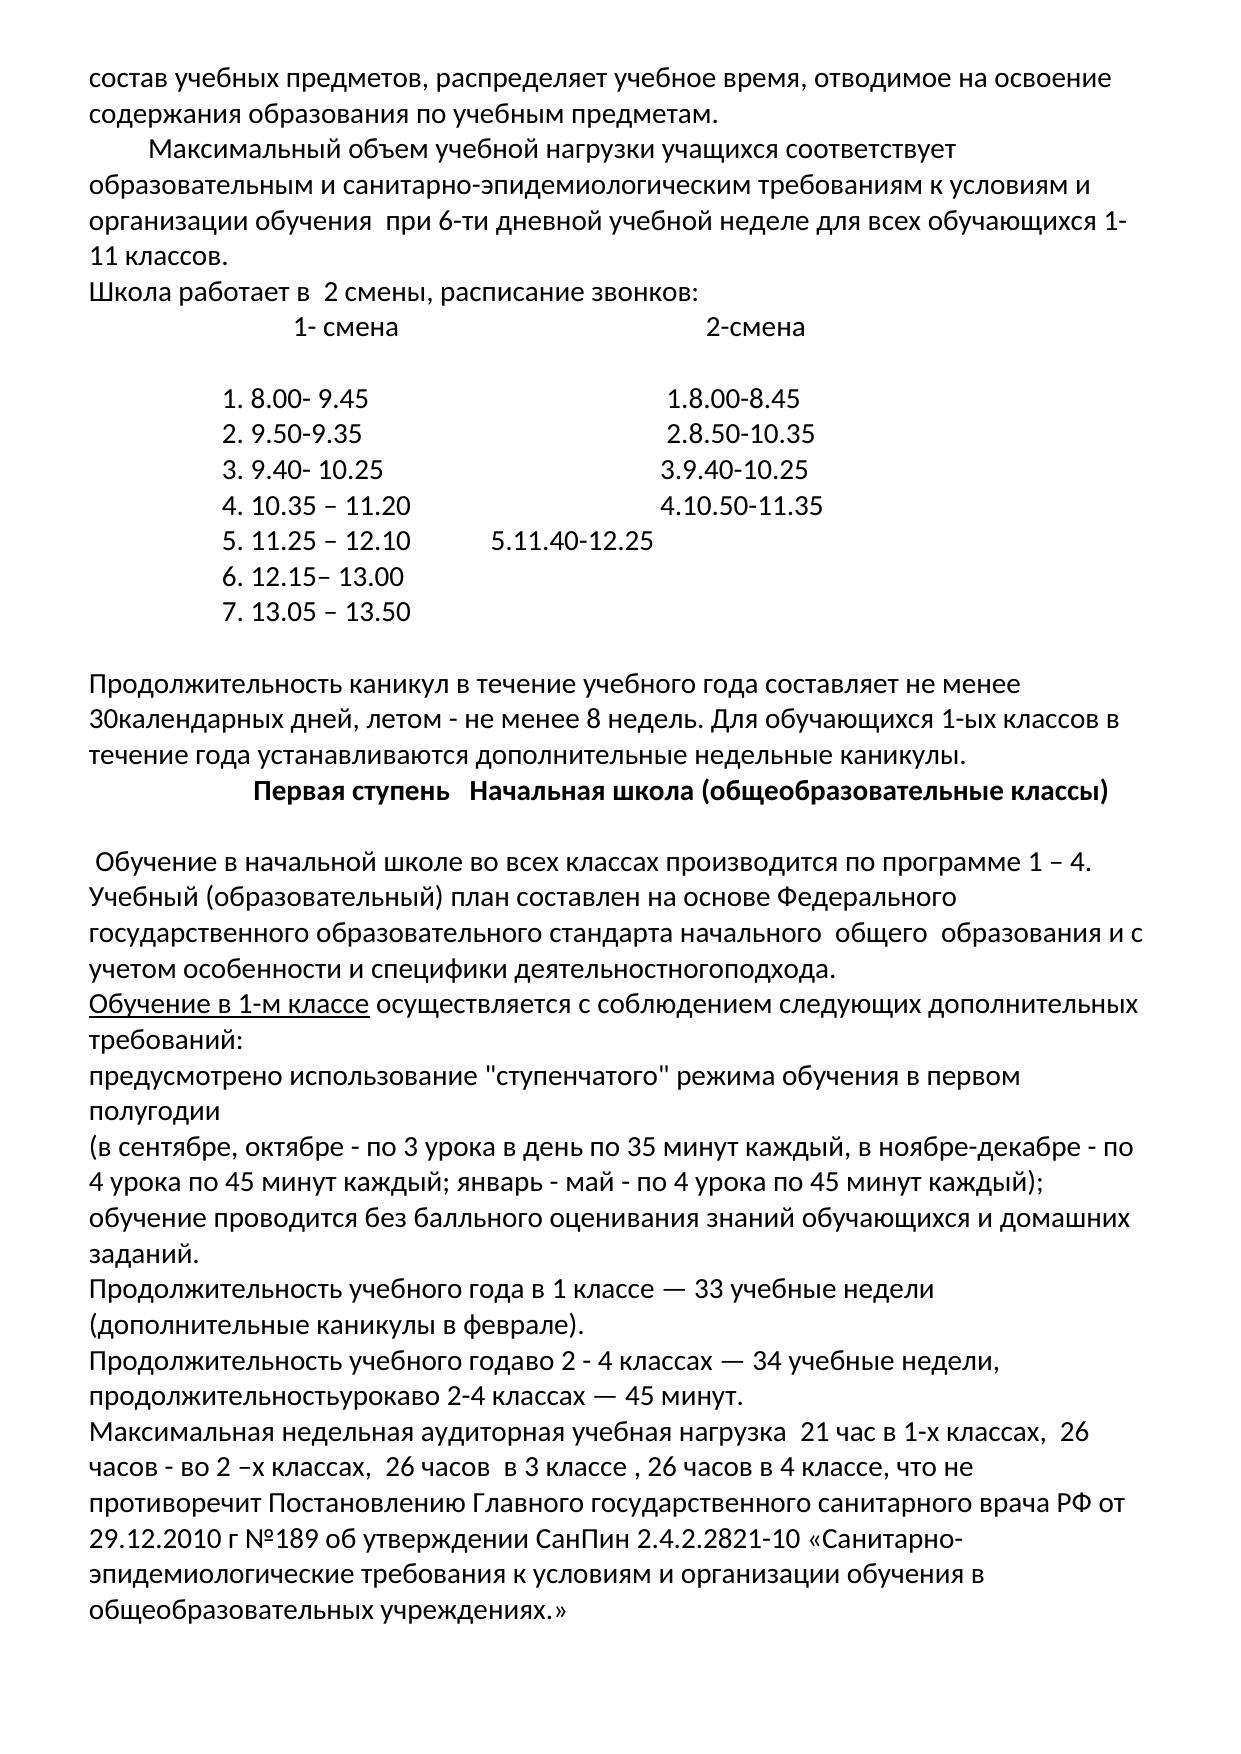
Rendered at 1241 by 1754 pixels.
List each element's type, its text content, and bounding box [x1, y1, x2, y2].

text обучение проводится без балльного оценивания знаний обучающихся и домашних заданий. [89, 1199, 1149, 1270]
text 2. 9.50-9.35 2.8.50-10.35 [222, 415, 1149, 451]
text Обучение в 1-м классе осуществляется с соблюдением следующих дополнительных требований: [89, 985, 1149, 1057]
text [89, 59, 1149, 130]
text 7. 13.05 – 13.50 [222, 593, 1149, 629]
text Продолжительность каникул в течение учебного года составляет не менее 30календарных дней, летом - не менее 8 недель. Для обучающихся 1-ых классов в течение года устанавливаются дополнительные недельные каникулы. [89, 665, 1149, 772]
text Максимальный объем учебной нагрузки учащихся соответствует образовательным и санитарно-эпидемиологическим требованиям к условиям и организации обучения при 6-ти дневной учебной неделе для всех обучающихся 1-11 классов. [89, 130, 1149, 273]
text (в сентябре, октябре - по 3 урока в день по 35 минут каждый, в ноябре-декабре - по 4 урока по 45 минут каждый; январь - май - по 4 урока по 45 минут каждый); [89, 1128, 1149, 1199]
text Продолжительность учебного годаво 2 - 4 классах — 34 учебные недели, продолжительностьурокаво 2-4 классах — 45 минут. [89, 1342, 1149, 1413]
text 6. 12.15– 13.00 [222, 558, 1149, 593]
text 1- смена 2-смена [89, 308, 1149, 344]
text 5. 11.25 – 12.10 5.11.40-12.25 [222, 522, 1149, 558]
text Продолжительность учебного года в 1 классе — 33 учебные недели (дополнительные каникулы в феврале). [89, 1270, 1149, 1342]
text 4. 10.35 – 11.20 4.10.50-11.35 [222, 487, 1149, 522]
text Первая ступень Начальная школа (общеобразовательные классы) [89, 772, 1149, 807]
text 3. 9.40- 10.25 3.9.40-10.25 [222, 451, 1149, 487]
text Максимальная недельная аудиторная учебная нагрузка 21 час в 1-х классах, 26 часов - во 2 –х классах, 26 часов в 3 классе , 26 часов в 4 классе, что не противоречит Постановлению Главного государственного санитарного врача РФ от 29.12.2010 г №189 об утверждении СанПин 2.4.2.2821-10 «Санитарно- эпидемиологические требования к условиям и организации обучения в общеобразовательных учреждениях.» [89, 1413, 1149, 1627]
text 1. 8.00- 9.45 1.8.00-8.45 [222, 380, 1149, 415]
text Школа работает в 2 смены, расписание звонков: [89, 273, 1149, 308]
text Обучение в начальной школе во всех классах производится по программе 1 – 4. Учебный (образовательный) план составлен на основе Федерального государственного образовательного стандарта начального общего образования и с учетом особенности и специфики деятельностногоподхода. [89, 843, 1149, 985]
text предусмотрено использование "ступенчатого" режима обучения в первом полугодии [89, 1057, 1149, 1128]
